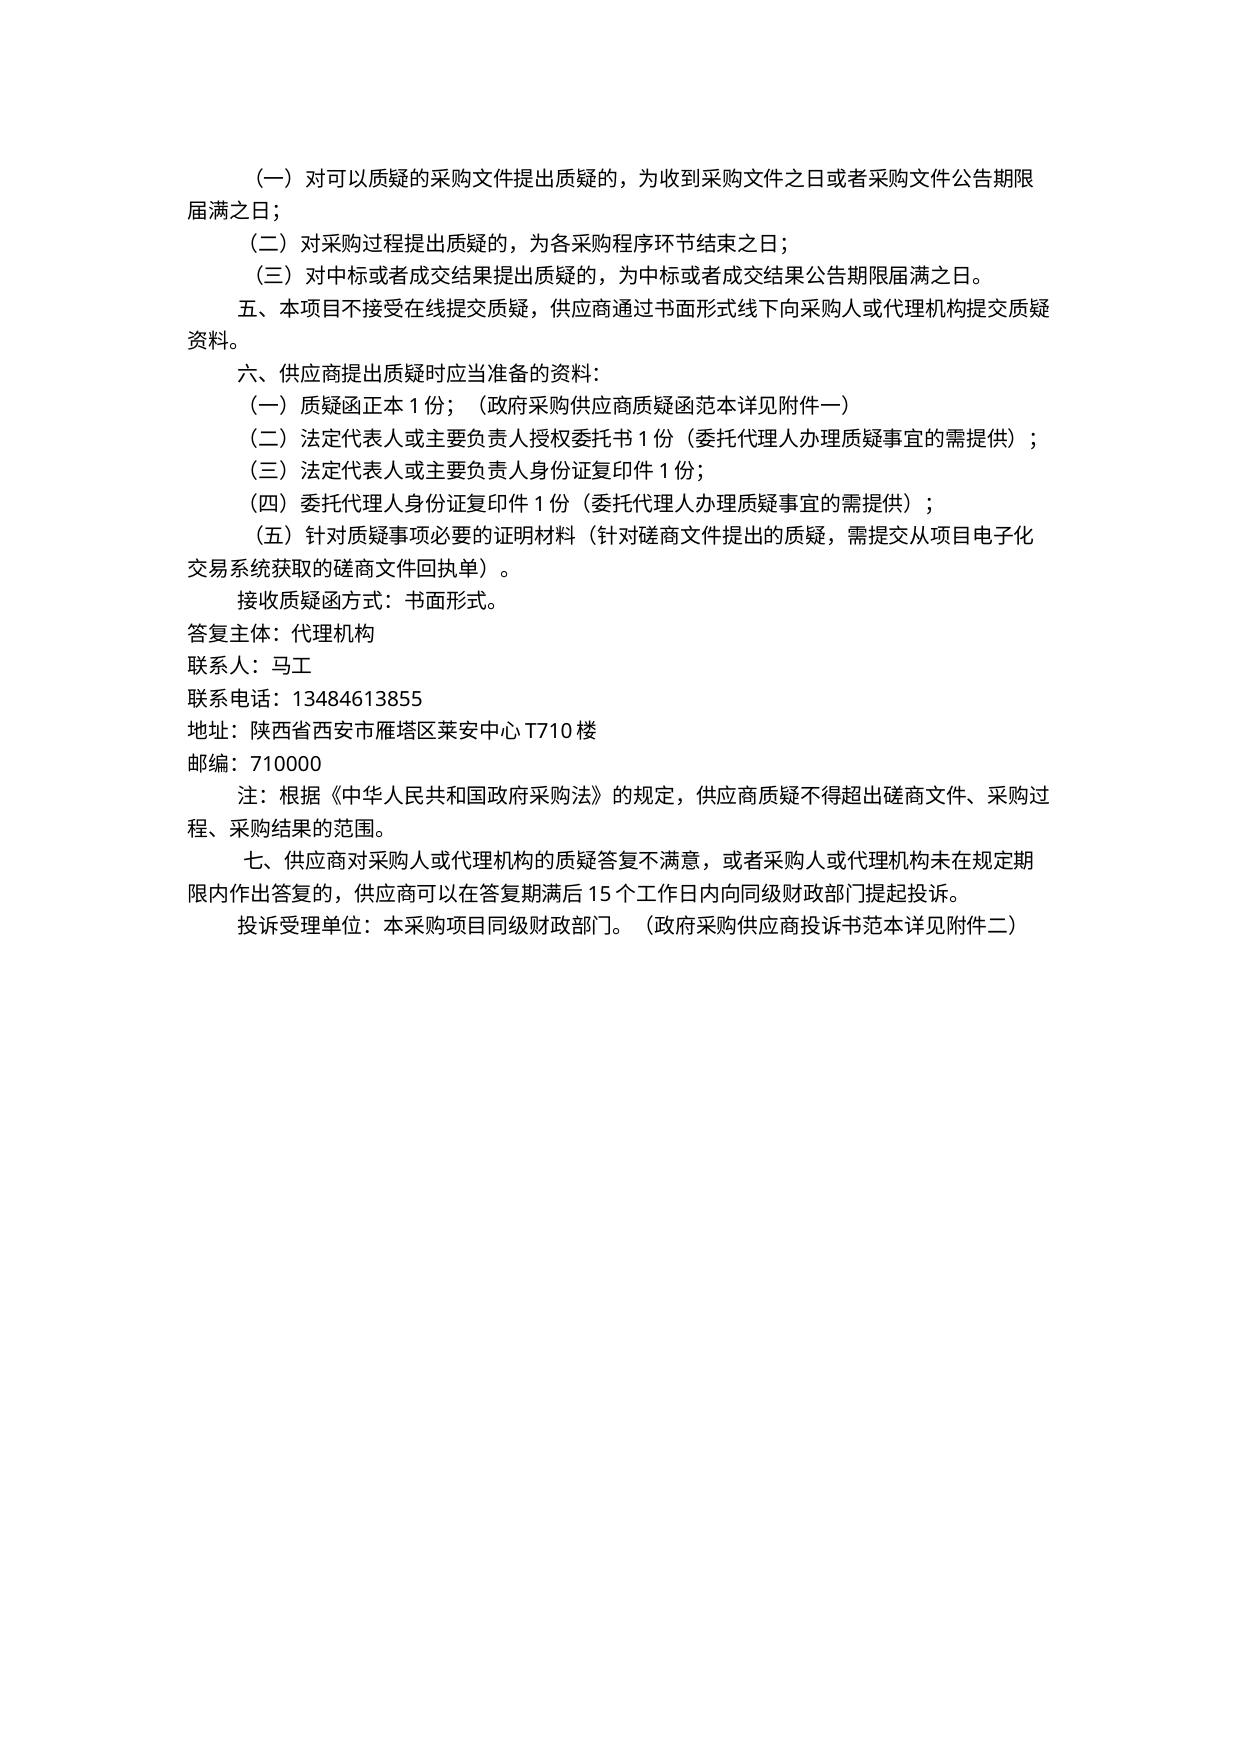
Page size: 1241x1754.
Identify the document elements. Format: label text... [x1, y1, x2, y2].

text （三）对中标或者成交结果提出质疑的，为中标或者成交结果公告期限届满之日。 [187, 259, 1053, 292]
text （一）质疑函正本1份；（政府采购供应商质疑函范本详见附件一） [187, 389, 1053, 422]
text 联系人：马工 [187, 649, 1053, 682]
text （二）法定代表人或主要负责人授权委托书1份（委托代理人办理质疑事宜的需提供）； [187, 422, 1053, 454]
text 联系电话：13484613855 [187, 682, 1053, 714]
text 六、供应商提出质疑时应当准备的资料： [187, 357, 1053, 389]
text （三）法定代表人或主要负责人身份证复印件1份； [187, 454, 1053, 487]
text （一）对可以质疑的采购文件提出质疑的，为收到采购文件之日或者采购文件公告期限届满之日； [187, 162, 1053, 227]
text 答复主体：代理机构 [187, 617, 1053, 649]
text （二）对采购过程提出质疑的，为各采购程序环节结束之日； [187, 227, 1053, 259]
text （五）针对质疑事项必要的证明材料（针对磋商文件提出的质疑，需提交从项目电子化交易系统获取的磋商文件回执单）。 [187, 519, 1053, 584]
text 注：根据《中华人民共和国政府采购法》的规定，供应商质疑不得超出磋商文件、采购过程、采购结果的范围。 [187, 779, 1053, 844]
text 七、供应商对采购人或代理机构的质疑答复不满意，或者采购人或代理机构未在规定期限内作出答复的，供应商可以在答复期满后15个工作日内向同级财政部门提起投诉。 [187, 844, 1053, 909]
text 接收质疑函方式：书面形式。 [187, 584, 1053, 617]
text 五、本项目不接受在线提交质疑，供应商通过书面形式线下向采购人或代理机构提交质疑资料。 [187, 292, 1053, 357]
text 投诉受理单位：本采购项目同级财政部门。（政府采购供应商投诉书范本详见附件二） [187, 909, 1053, 942]
text 邮编：710000 [187, 747, 1053, 779]
text （四）委托代理人身份证复印件1份（委托代理人办理质疑事宜的需提供）； [187, 487, 1053, 519]
text 地址：陕西省西安市雁塔区莱安中心T710楼 [187, 714, 1053, 747]
